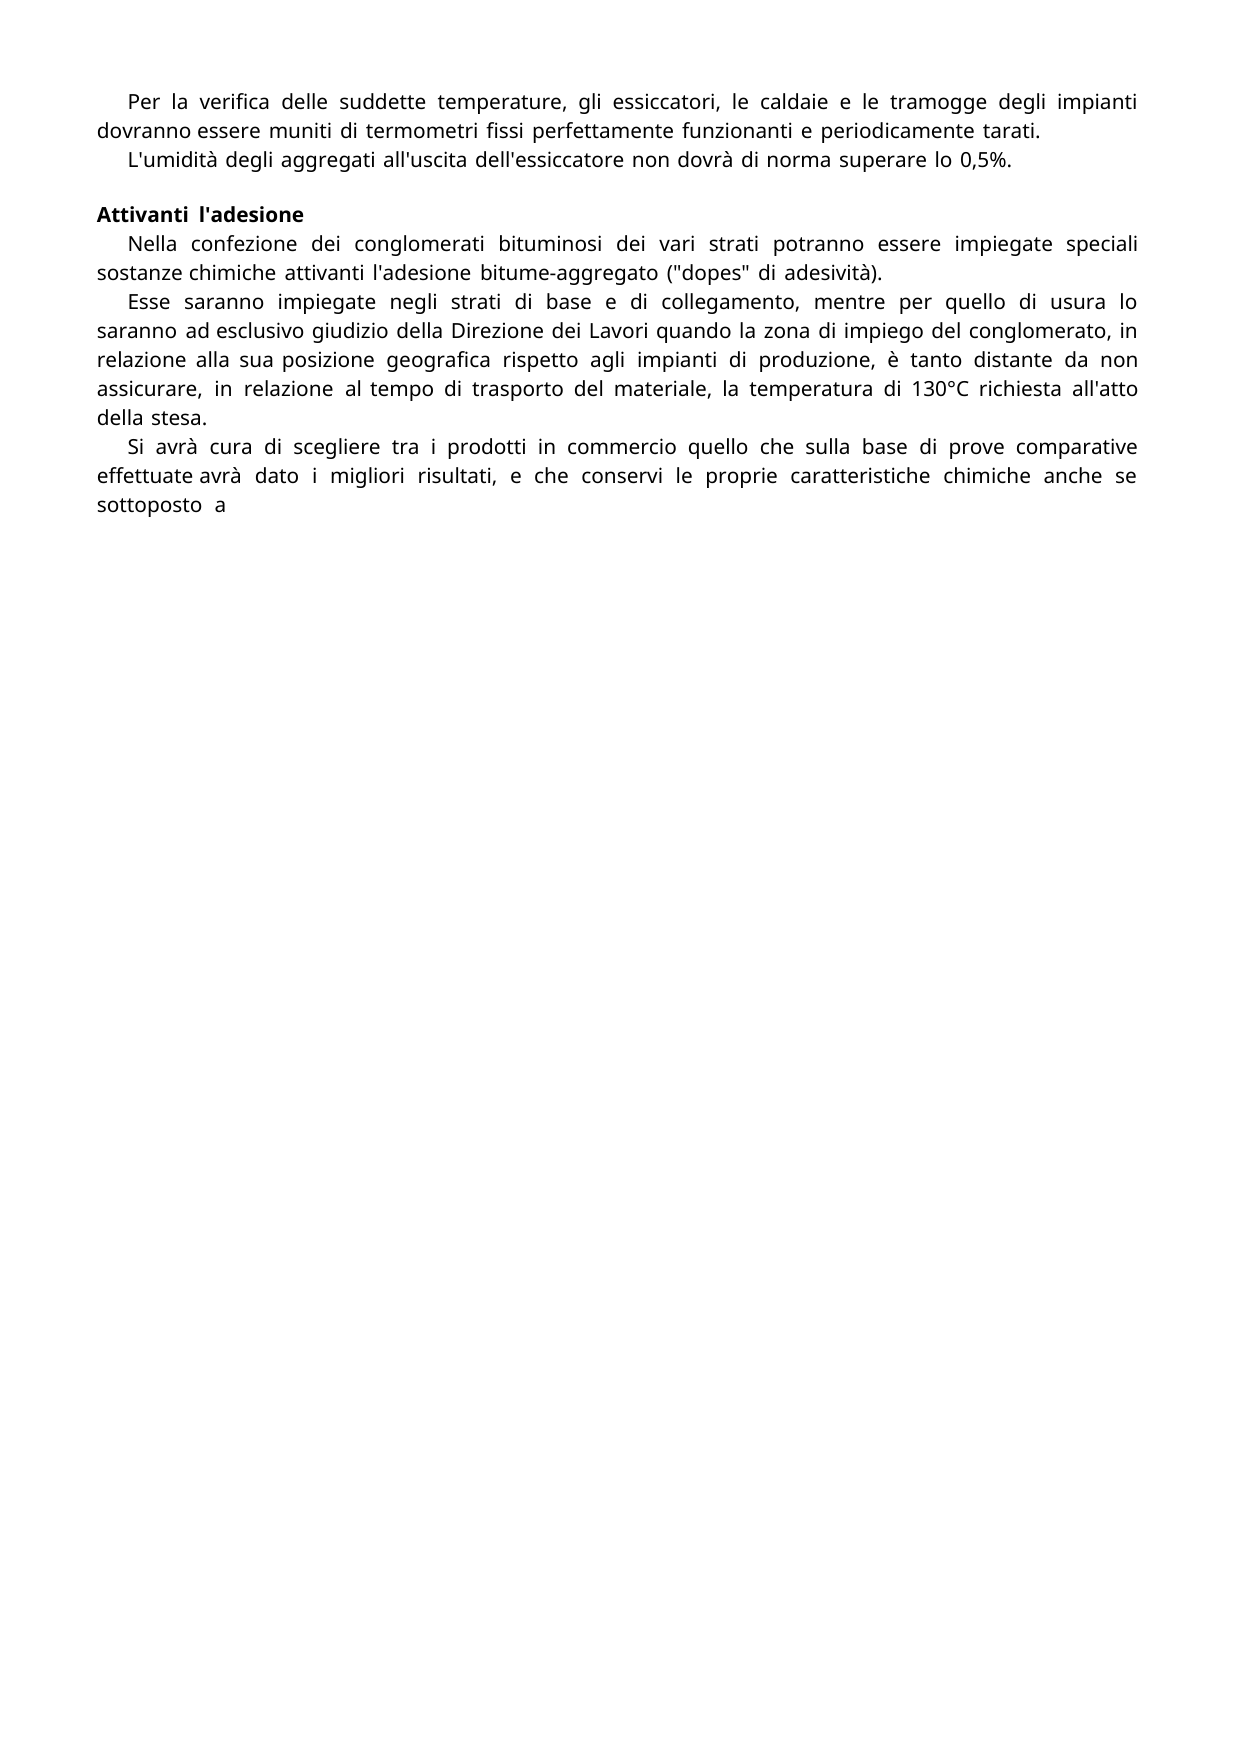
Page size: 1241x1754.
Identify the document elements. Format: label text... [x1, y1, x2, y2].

text Nella confezione dei conglomerati bituminosi dei vari strati potranno essere impiegate speciali sostanze chimiche attivanti l'adesione bitume-aggregato ("dopes" di adesività). [97, 229, 1138, 286]
text Si avrà cura di scegliere tra i prodotti in commercio quello che sulla base di prove comparative effettuate avrà dato i migliori risultati, e che conservi le proprie caratteristiche chimiche anche se sottoposto a [97, 432, 1138, 518]
text Esse saranno impiegate negli strati di base e di collegamento, mentre per quello di usura lo saranno ad esclusivo giudizio della Direzione dei Lavori quando la zona di impiego del conglomerato, in relazione alla sua posizione geografica rispetto agli impianti di produzione, è tanto distante da non assicurare, in relazione al tempo di trasporto del materiale, la temperatura di 130°C richiesta all'atto della stesa. [97, 287, 1138, 431]
text Per la verifica delle suddette temperature, gli essiccatori, le caldaie e le tramogge degli impianti dovranno essere muniti di termometri fissi perfettamente funzionanti e periodicamente tarati. [97, 87, 1139, 145]
subtitle Attivanti l'adesione [97, 200, 306, 228]
text L'umidità degli aggregati all'uscita dell'essiccatore non dovrà di norma superare lo 0,5%. [127, 145, 1151, 174]
